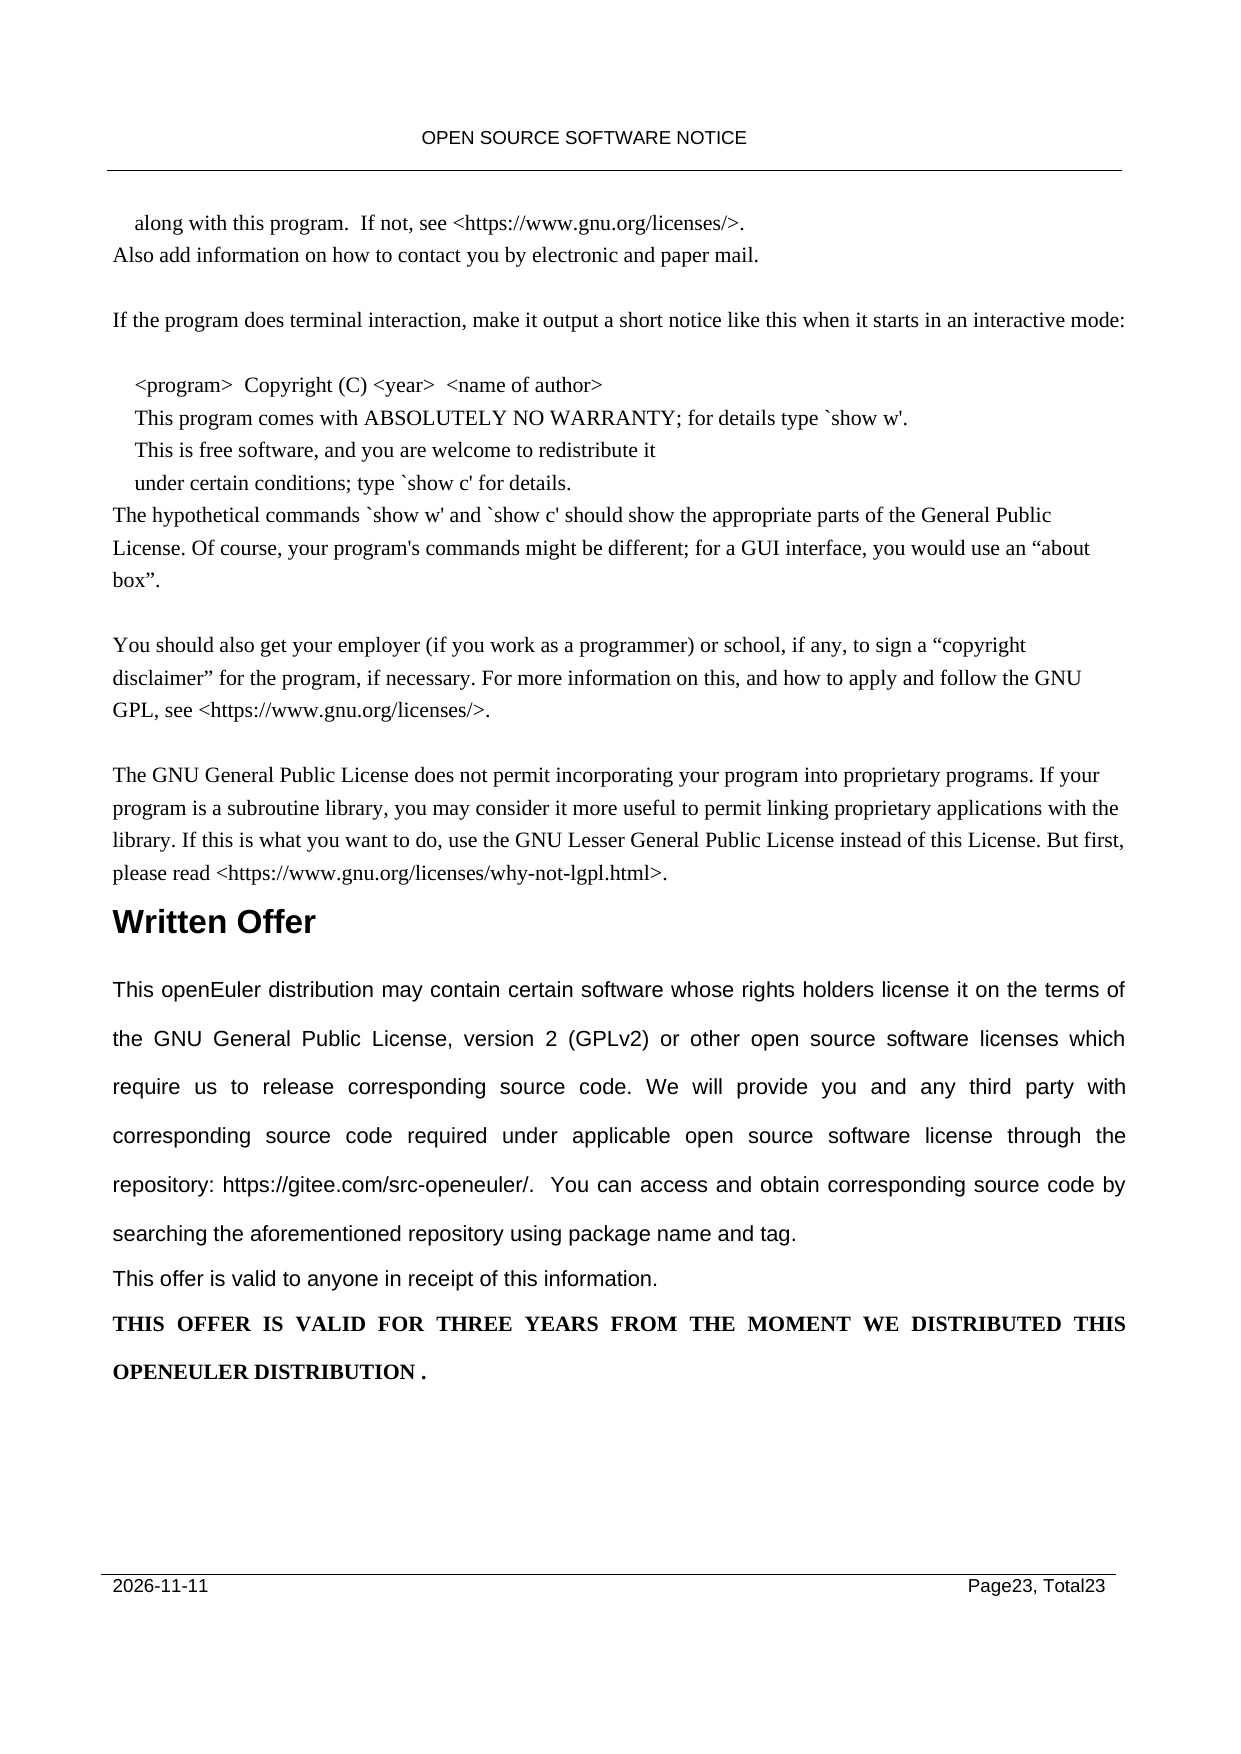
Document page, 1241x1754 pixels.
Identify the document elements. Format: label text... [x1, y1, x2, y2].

text THIS OFFER IS VALID FOR THREE YEARS FROM THE MOMENT WE DISTRIBUTED THIS OPENEULER DISTRIBUTION . [112, 1307, 1128, 1388]
text This openEuler distribution may contain certain software whose rights holders license it on the terms of the GNU General Public License, version 2 (GPLv2) or other open source software licenses which require us to release corresponding source code. We will provide you and any third party with corresponding source code required under applicable open source software license through the repository: https://gitee.com/src-openeuler/. You can access and obtain corresponding source code by searching the aforementioned repository using package name and tag. [112, 973, 1128, 1249]
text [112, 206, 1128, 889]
text This offer is valid to anyone in receipt of this information. [112, 1262, 1128, 1294]
text Written Offer [112, 889, 1128, 954]
